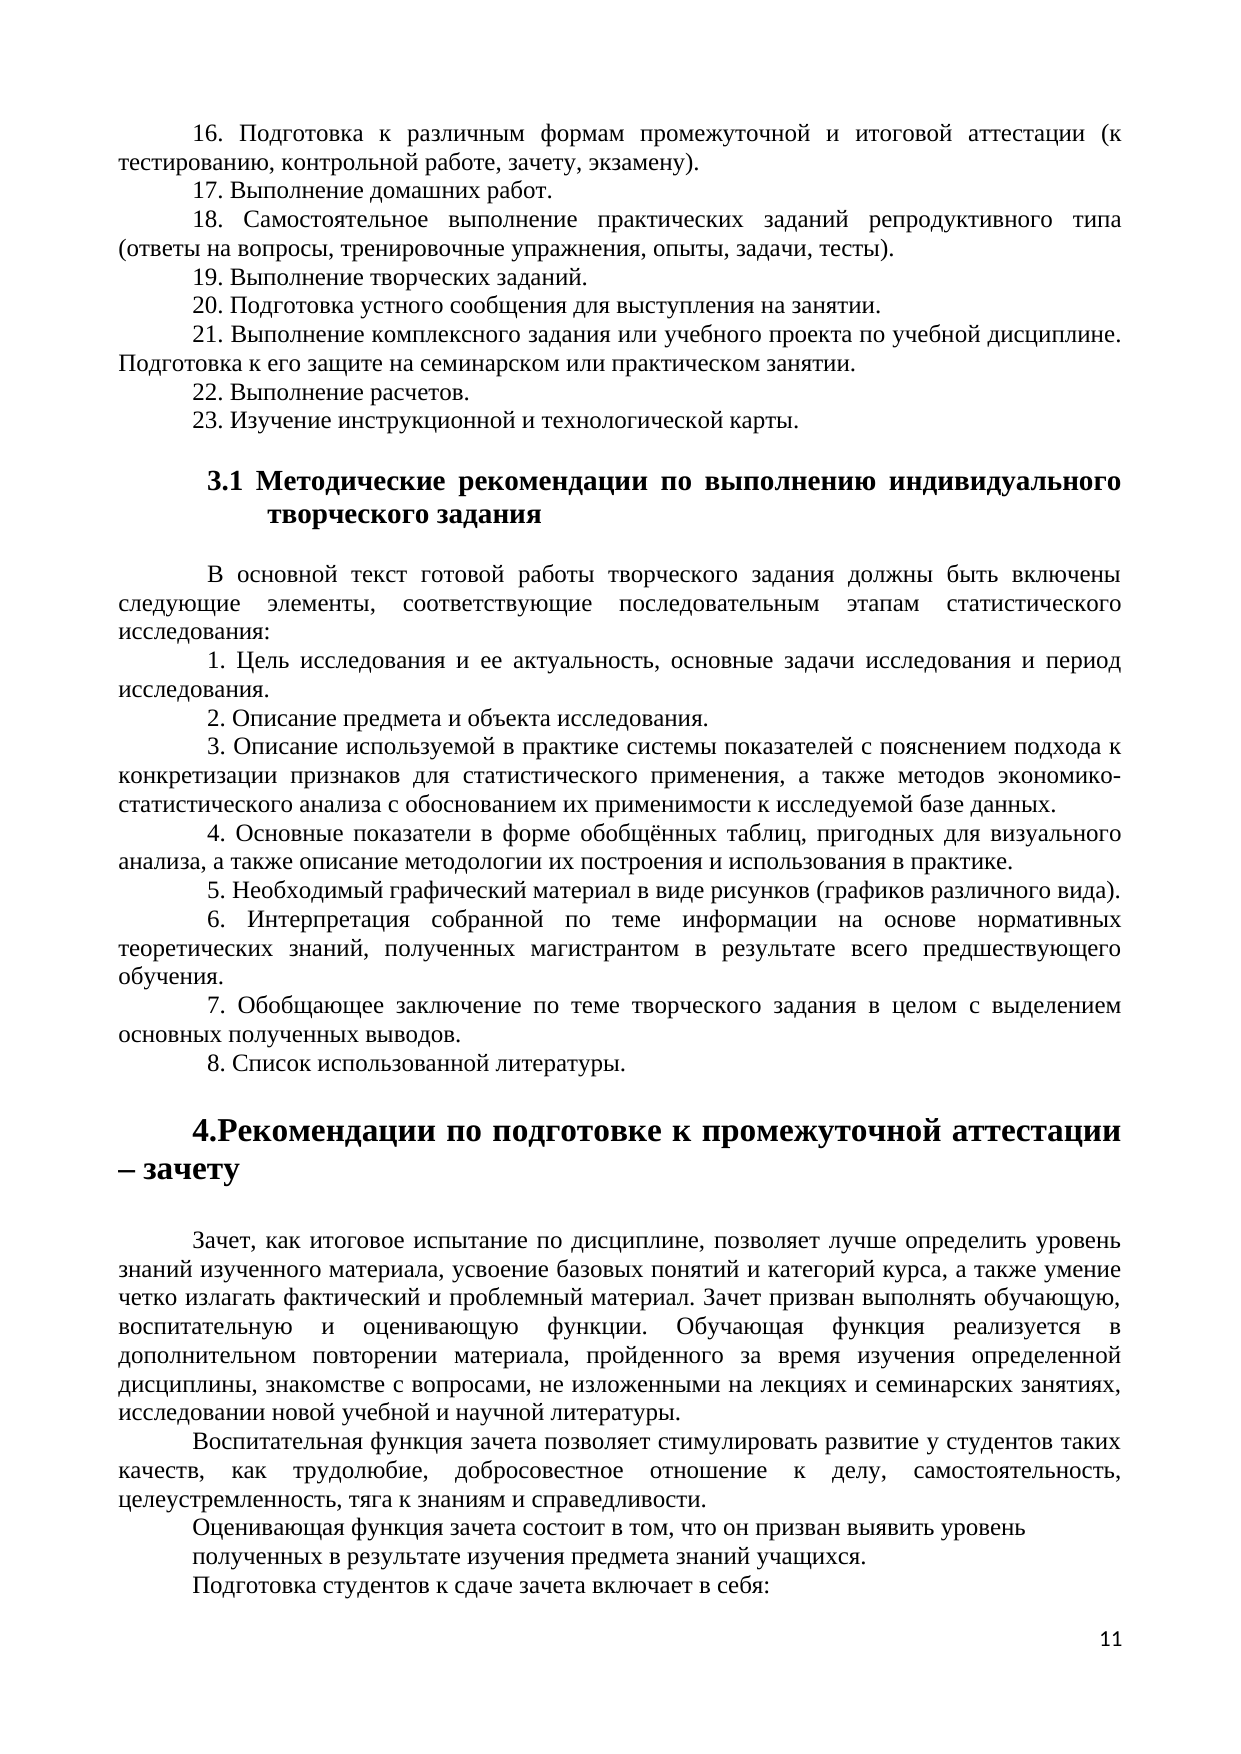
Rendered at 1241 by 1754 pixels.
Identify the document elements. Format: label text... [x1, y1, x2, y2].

text Воспитательная функция зачета позволяет стимулировать развитие у студентов таких качеств, как трудолюбие, добросовестное отношение к делу, самостоятельность, целеустремленность, тяга к знаниям и справедливости. [118, 1426, 1122, 1512]
text 2. Описание предмета и объекта исследования. [118, 703, 1122, 731]
text 18. Самостоятельное выполнение практических заданий репродуктивного типа (ответы на вопросы, тренировочные упражнения, опыты, задачи, тесты). [118, 204, 1122, 262]
text 3.1 Методические рекомендации по выполнению индивидуального творческого задания [207, 463, 1122, 530]
text 4.Рекомендации по подготовке к промежуточной аттестации – зачету [118, 1110, 1122, 1187]
text Зачет, как итоговое испытание по дисциплине, позволяет лучше определить уровень знаний изученного материала, усвоение базовых понятий и категорий курса, а также умение четко излагать фактический и проблемный материал. Зачет призван выполнять обучающую, воспитательную и оценивающую функции. Обучающая функция реализуется в дополнительном повторении материала, пройденного за время изучения определенной дисциплины, знакомстве с вопросами, не изложенными на лекциях и семинарских занятиях, исследовании новой учебной и научной литературы. [118, 1225, 1122, 1426]
text 8. Список использованной литературы. [118, 1048, 1122, 1076]
text 5. Необходимый графический материал в виде рисунков (графиков различного вида). [118, 875, 1122, 904]
text полученных в результате изучения предмета знаний учащихся. [118, 1541, 1122, 1570]
text Подготовка студентов к сдаче зачета включает в себя: [118, 1570, 1122, 1599]
text 20. Подготовка устного сообщения для выступления на занятии. [118, 291, 1122, 319]
text 23. Изучение инструкционной и технологической карты. [118, 406, 1122, 434]
text 4. Основные показатели в форме обобщённых таблиц, пригодных для визуального анализа, а также описание методологии их построения и использования в практике. [118, 818, 1122, 875]
text 6. Интерпретация собранной по теме информации на основе нормативных теоретических знаний, полученных магистрантом в результате всего предшествующего обучения. [118, 904, 1122, 990]
text Оценивающая функция зачета состоит в том, что он призван выявить уровень [118, 1512, 1122, 1541]
text 16. Подготовка к различным формам промежуточной и итоговой аттестации (к тестированию, контрольной работе, зачету, экзамену). [118, 118, 1122, 176]
text 21. Выполнение комплексного задания или учебного проекта по учебной дисциплине. Подготовка к его защите на семинарском или практическом занятии. [118, 319, 1122, 377]
text 3. Описание используемой в практике системы показателей с пояснением подхода к конкретизации признаков для статистического применения, а также методов экономико-статистического анализа с обоснованием их применимости к исследуемой базе данных. [118, 731, 1122, 818]
text 17. Выполнение домашних работ. [118, 176, 1122, 204]
text 22. Выполнение расчетов. [118, 377, 1122, 406]
text В основной текст готовой работы творческого задания должны быть включены следующие элементы, соответствующие последовательным этапам статистического исследования: [118, 559, 1122, 645]
text 1. Цель исследования и ее актуальность, основные задачи исследования и период исследования. [118, 645, 1122, 703]
text 19. Выполнение творческих заданий. [118, 262, 1122, 291]
text 7. Обобщающее заключение по теме творческого задания в целом с выделением основных полученных выводов. [118, 990, 1122, 1048]
